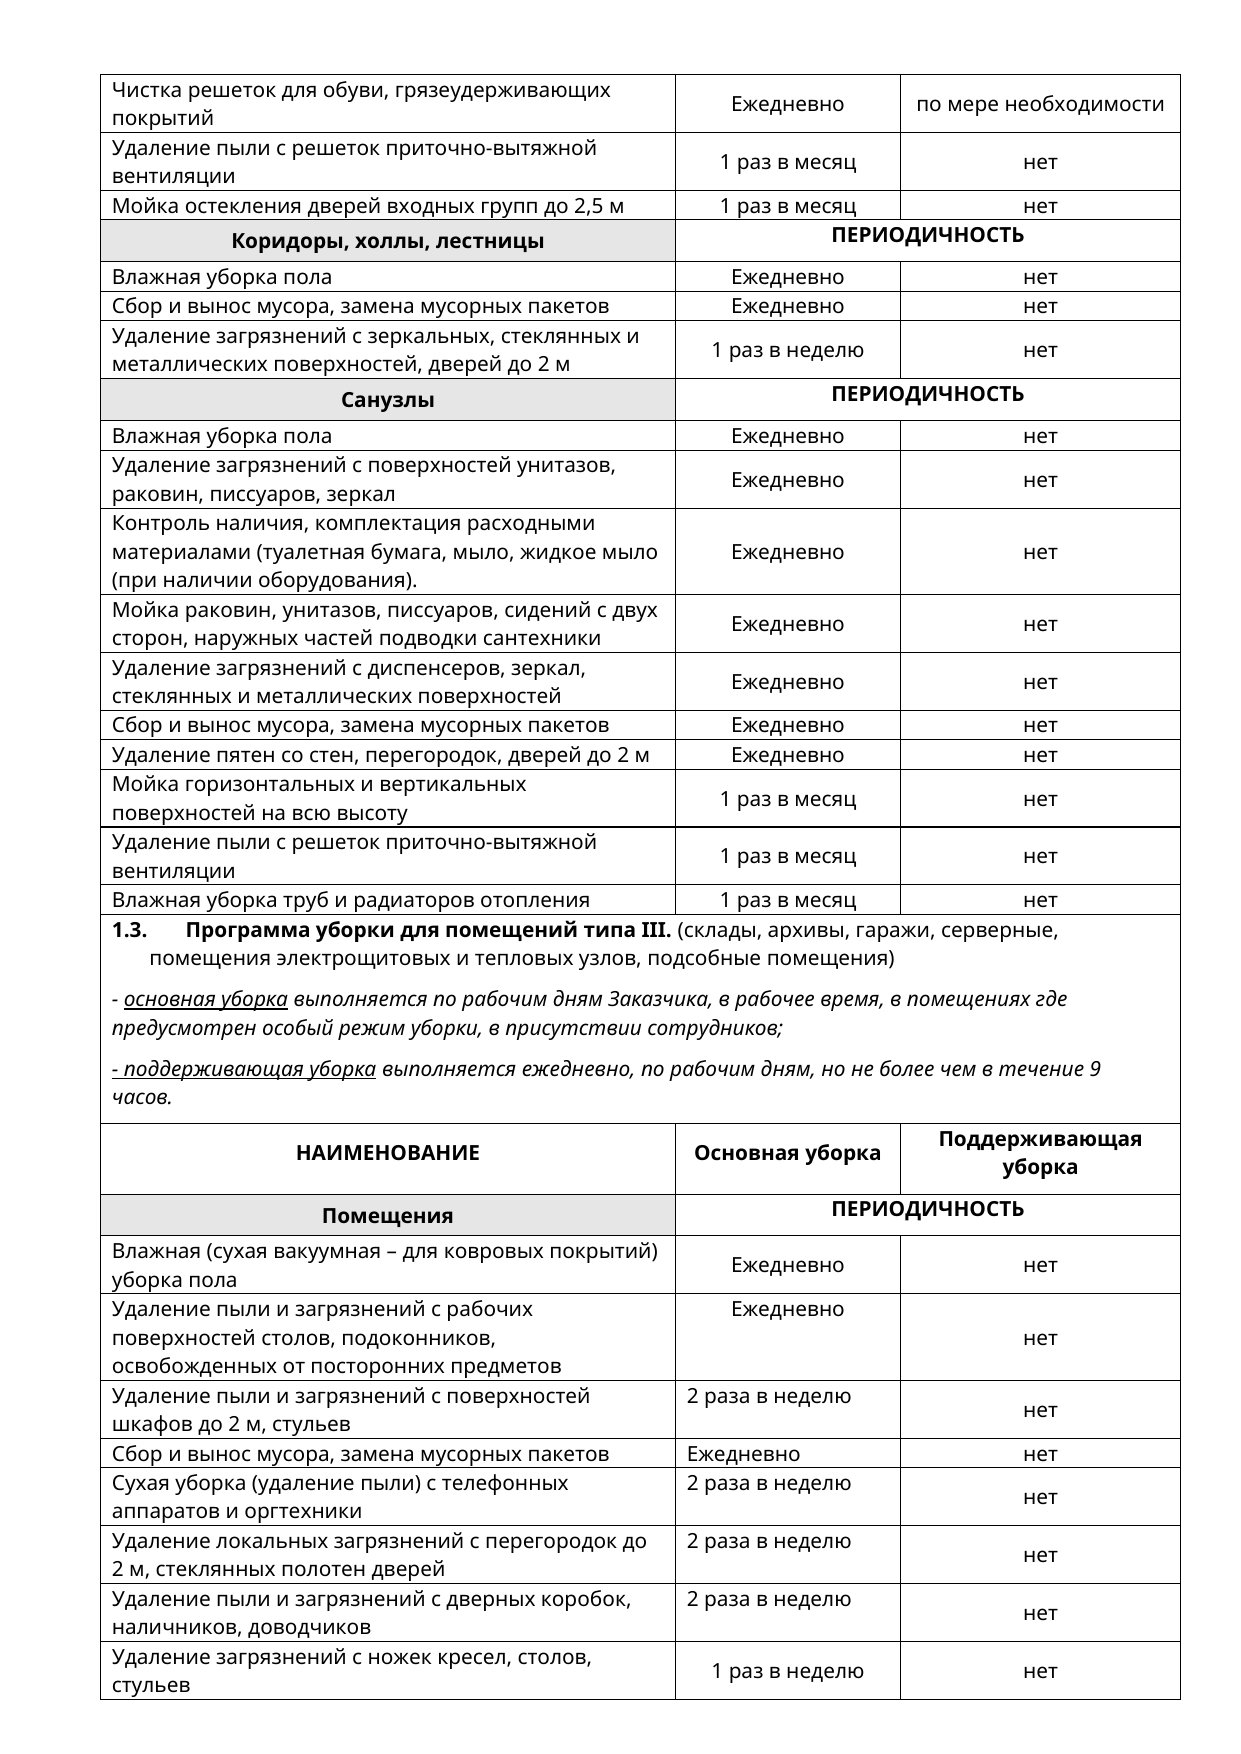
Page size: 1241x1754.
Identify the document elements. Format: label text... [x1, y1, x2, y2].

table_cell нет [901, 595, 1180, 652]
table_cell Удаление пыли и загрязнений с рабочих поверхностей столов, подоконников, освобожденных от посторонних предметов [101, 1294, 675, 1380]
table_cell Сухая уборка (удаление пыли) с телефонных аппаратов и оргтехники [101, 1468, 675, 1525]
table_cell Основная уборка [676, 1124, 900, 1193]
table_cell Удаление пыли и загрязнений с дверных коробок, наличников, доводчиков [101, 1584, 675, 1641]
table_cell Сбор и вынос мусора, замена мусорных пакетов [101, 292, 675, 320]
table_cell Влажная (сухая вакуумная – для ковровых покрытий) уборка пола [101, 1236, 675, 1293]
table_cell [901, 75, 1180, 132]
table_cell нет [901, 1526, 1180, 1583]
table_cell 1 раз в неделю [676, 321, 900, 378]
table_cell 1 раз в месяц [676, 885, 900, 914]
table_cell нет [901, 262, 1180, 291]
table_cell Удаление локальных загрязнений с перегородок до 2 м, стеклянных полотен дверей [101, 1526, 675, 1583]
table_cell нет [901, 653, 1180, 709]
table_cell Чистка решеток для обуви, грязеудерживающих покрытий [101, 75, 675, 132]
table_cell Удаление пыли с решеток приточно-вытяжной вентиляции [101, 133, 675, 190]
table_cell нет [901, 1236, 1180, 1293]
table_cell Ежедневно [676, 451, 900, 507]
table_cell Ежедневно [676, 1294, 900, 1380]
table_cell Удаление загрязнений с ножек кресел, столов, стульев [101, 1642, 675, 1699]
table_cell нет [901, 133, 1180, 190]
table_cell Поддерживающая уборка [901, 1124, 1180, 1193]
table_cell 1 раз в месяц [676, 191, 900, 219]
table_cell Сбор и вынос мусора, замена мусорных пакетов [101, 1439, 675, 1467]
table_cell нет [901, 191, 1180, 219]
table_cell 2 раза в неделю [676, 1381, 900, 1438]
table_cell нет [901, 770, 1180, 826]
table_cell Ежедневно [676, 75, 900, 132]
table_cell 1 раз в месяц [676, 133, 900, 190]
table_cell Ежедневно [676, 1439, 900, 1467]
table_cell нет [901, 711, 1180, 739]
table_cell Ежедневно [676, 262, 900, 291]
table_cell нет [901, 321, 1180, 378]
table_cell Мойка раковин, унитазов, писсуаров, сидений с двух сторон, наружных частей подводки сантехники [101, 595, 675, 652]
table_cell Ежедневно [676, 653, 900, 709]
table_cell Контроль наличия, комплектация расходными материалами (туалетная бумага, мыло, жидкое мыло (при наличии оборудования). [101, 509, 675, 594]
table_cell нет [901, 1294, 1180, 1380]
table_cell нет [901, 509, 1180, 594]
table_cell 2 раза в неделю [676, 1526, 900, 1583]
table_cell нет [901, 885, 1180, 914]
table_cell Программа уборки для помещений типа III. (склады, архивы, гаражи, серверные, помещения электрощитовых и тепловых узлов, подсобные помещения) - основная уборка выполняется по рабочим дням Заказчика, в рабочее время, в помещениях где предусмотрен особый режим уборки, в присутствии сотрудников; - поддерживающая уборка выполняется ежедневно, по рабочим дням, но не более чем в течение 9 часов. [101, 915, 1180, 1123]
table_cell нет [901, 1584, 1180, 1641]
table_cell нет [901, 451, 1180, 507]
table_cell ПЕРИОДИЧНОСТЬ [676, 1195, 1180, 1235]
table_cell Мойка остекления дверей входных групп до 2,5 м [101, 191, 675, 219]
table_cell нет [901, 1642, 1180, 1699]
table_cell нет [901, 828, 1180, 884]
table_cell Ежедневно [676, 595, 900, 652]
table_cell Ежедневно [676, 509, 900, 594]
table_cell Ежедневно [676, 421, 900, 449]
table_cell Удаление пятен со стен, перегородок, дверей до 2 м [101, 740, 675, 768]
table_cell нет [901, 421, 1180, 449]
table_cell Удаление загрязнений с диспенсеров, зеркал, стеклянных и металлических поверхностей [101, 653, 675, 709]
table_cell нет [901, 1439, 1180, 1467]
table_cell Ежедневно [676, 1236, 900, 1293]
table_cell 1 раз в неделю [676, 1642, 900, 1699]
table_cell Удаление пыли с решеток приточно-вытяжной вентиляции [101, 828, 675, 884]
table_cell Санузлы [101, 379, 675, 420]
table_cell 1 раз в месяц [676, 828, 900, 884]
table_cell Удаление загрязнений с зеркальных, стеклянных и металлических поверхностей, дверей до 2 м [101, 321, 675, 378]
table_cell нет [901, 292, 1180, 320]
table_cell 1 раз в месяц [676, 770, 900, 826]
table_cell Помещения [101, 1195, 675, 1235]
table_cell Удаление пыли и загрязнений с поверхностей шкафов до 2 м, стульев [101, 1381, 675, 1438]
table_cell Ежедневно [676, 292, 900, 320]
table_cell нет [901, 1468, 1180, 1525]
table_cell нет [901, 1381, 1180, 1438]
table_cell 2 раза в неделю [676, 1468, 900, 1525]
table_cell Влажная уборка пола [101, 262, 675, 291]
table_cell Влажная уборка труб и радиаторов отопления [101, 885, 675, 914]
table_cell Коридоры, холлы, лестницы [101, 220, 675, 261]
table_cell ПЕРИОДИЧНОСТЬ [676, 220, 1180, 261]
table_cell НАИМЕНОВАНИЕ [101, 1124, 675, 1193]
table_cell Удаление загрязнений с поверхностей унитазов, раковин, писсуаров, зеркал [101, 451, 675, 507]
table_cell Сбор и вынос мусора, замена мусорных пакетов [101, 711, 675, 739]
table_cell нет [901, 740, 1180, 768]
table_cell Ежедневно [676, 711, 900, 739]
table_cell Мойка горизонтальных и вертикальных поверхностей на всю высоту [101, 770, 675, 826]
table_cell 2 раза в неделю [676, 1584, 900, 1641]
table_cell Влажная уборка пола [101, 421, 675, 449]
table_cell ПЕРИОДИЧНОСТЬ [676, 379, 1180, 420]
table_cell Ежедневно [676, 740, 900, 768]
